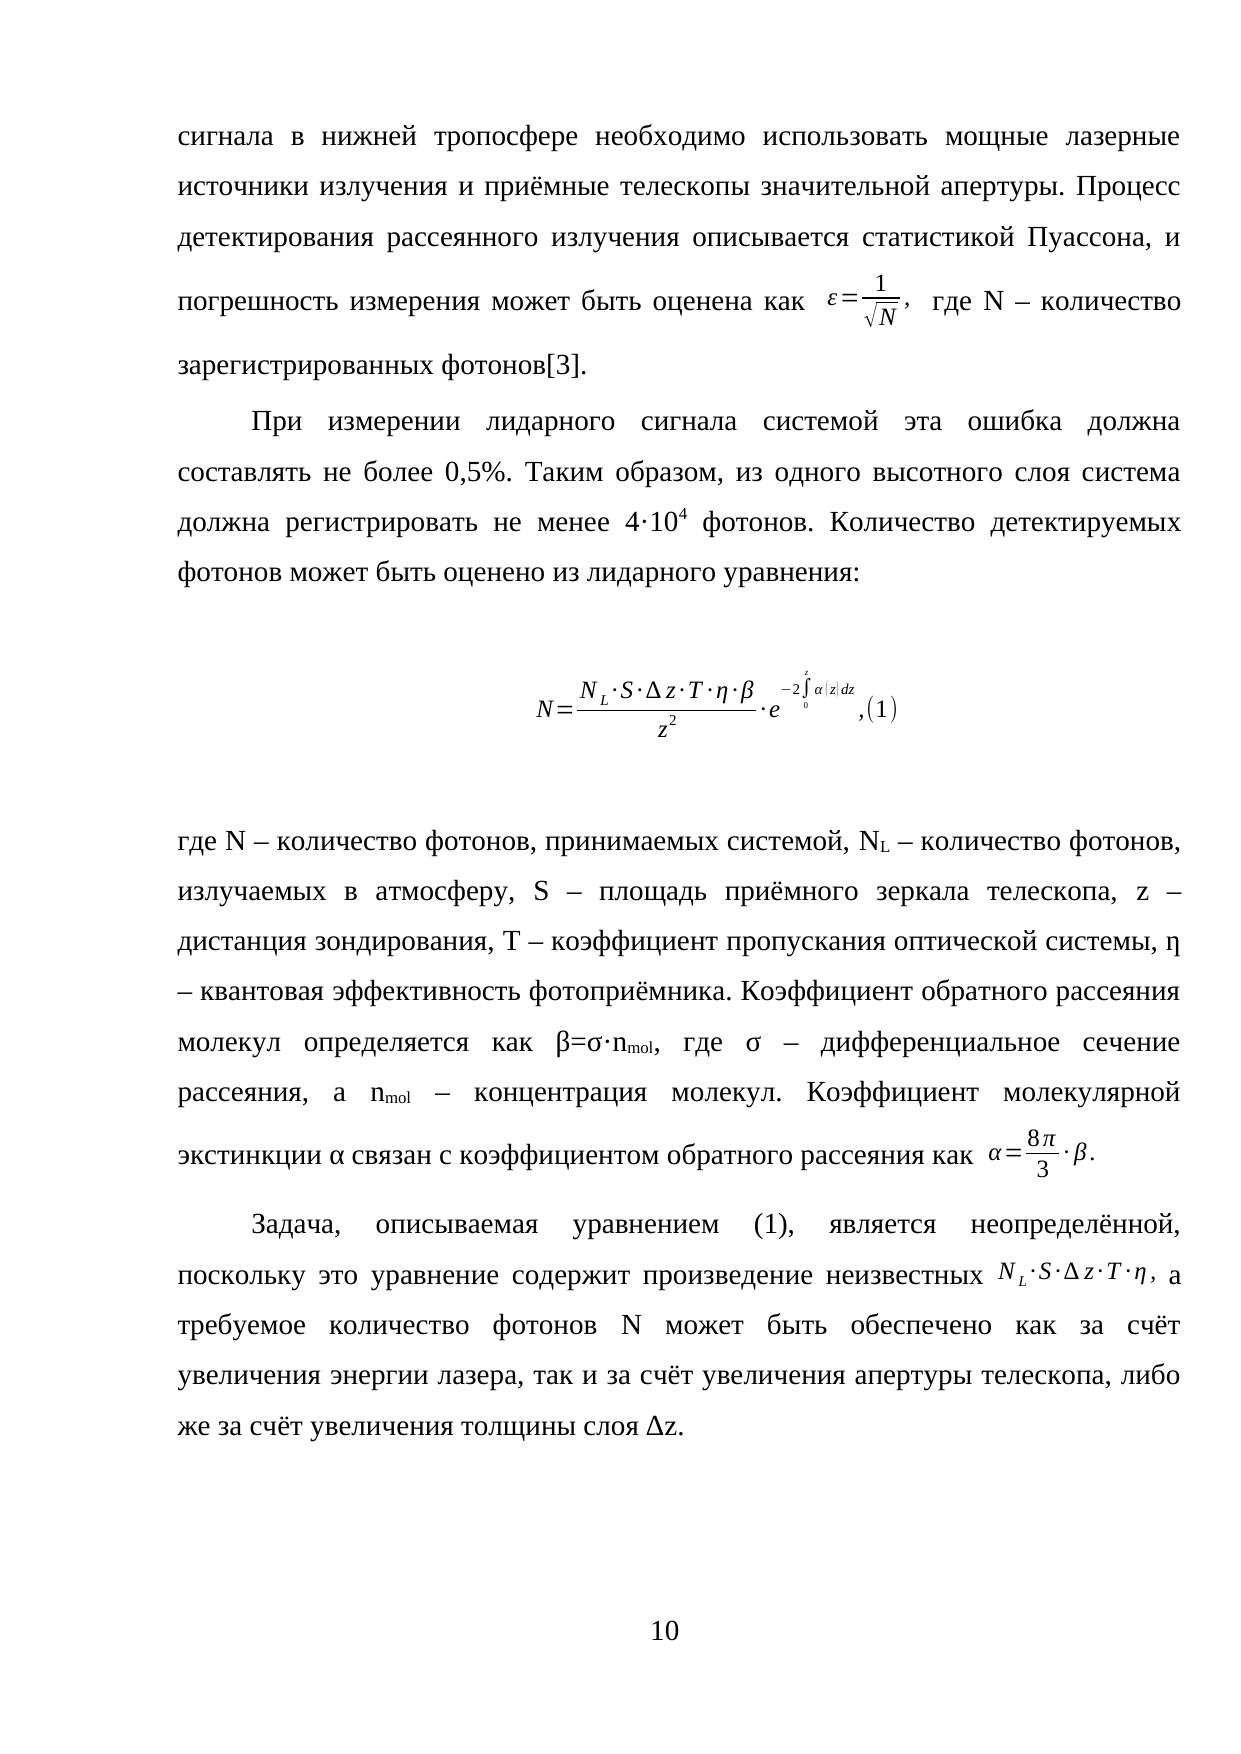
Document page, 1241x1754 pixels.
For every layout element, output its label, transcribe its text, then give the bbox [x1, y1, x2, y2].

text где N – количество фотонов, принимаемых системой, NL – количество фотонов, излучаемых в атмосферу, S – площадь приёмного зеркала телескопа, z – дистанция зондирования, Т – коэффициент пропускания оптической системы, ƞ – квантовая эффективность фотоприёмника. Коэффициент обратного рассеяния молекул определяется как β=σ·nmol, где σ – дифференциальное сечение рассеяния, а nmol – концентрация молекул. Коэффициент молекулярной экстинкции α связан с коэффициентом обратного рассеяния как [177, 823, 1181, 1183]
text При измерении лидарного сигнала системой эта ошибка должна составлять не более 0,5%. Таким образом, из одного высотного слоя система должна регистрировать не менее 4·104 фотонов. Количество детектируемых фотонов может быть оценено из лидарного уравнения: [177, 403, 1181, 588]
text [177, 118, 1181, 380]
text Задача, описываемая уравнением (1), является неопределённой, поскольку это уравнение содержит произведение неизвестных а требуемое количество фотонов N может быть обеспечено как за счёт увеличения энергии лазера, так и за счёт увеличения апертуры телескопа, либо же за счёт увеличения толщины слоя ∆z. [177, 1206, 1181, 1441]
